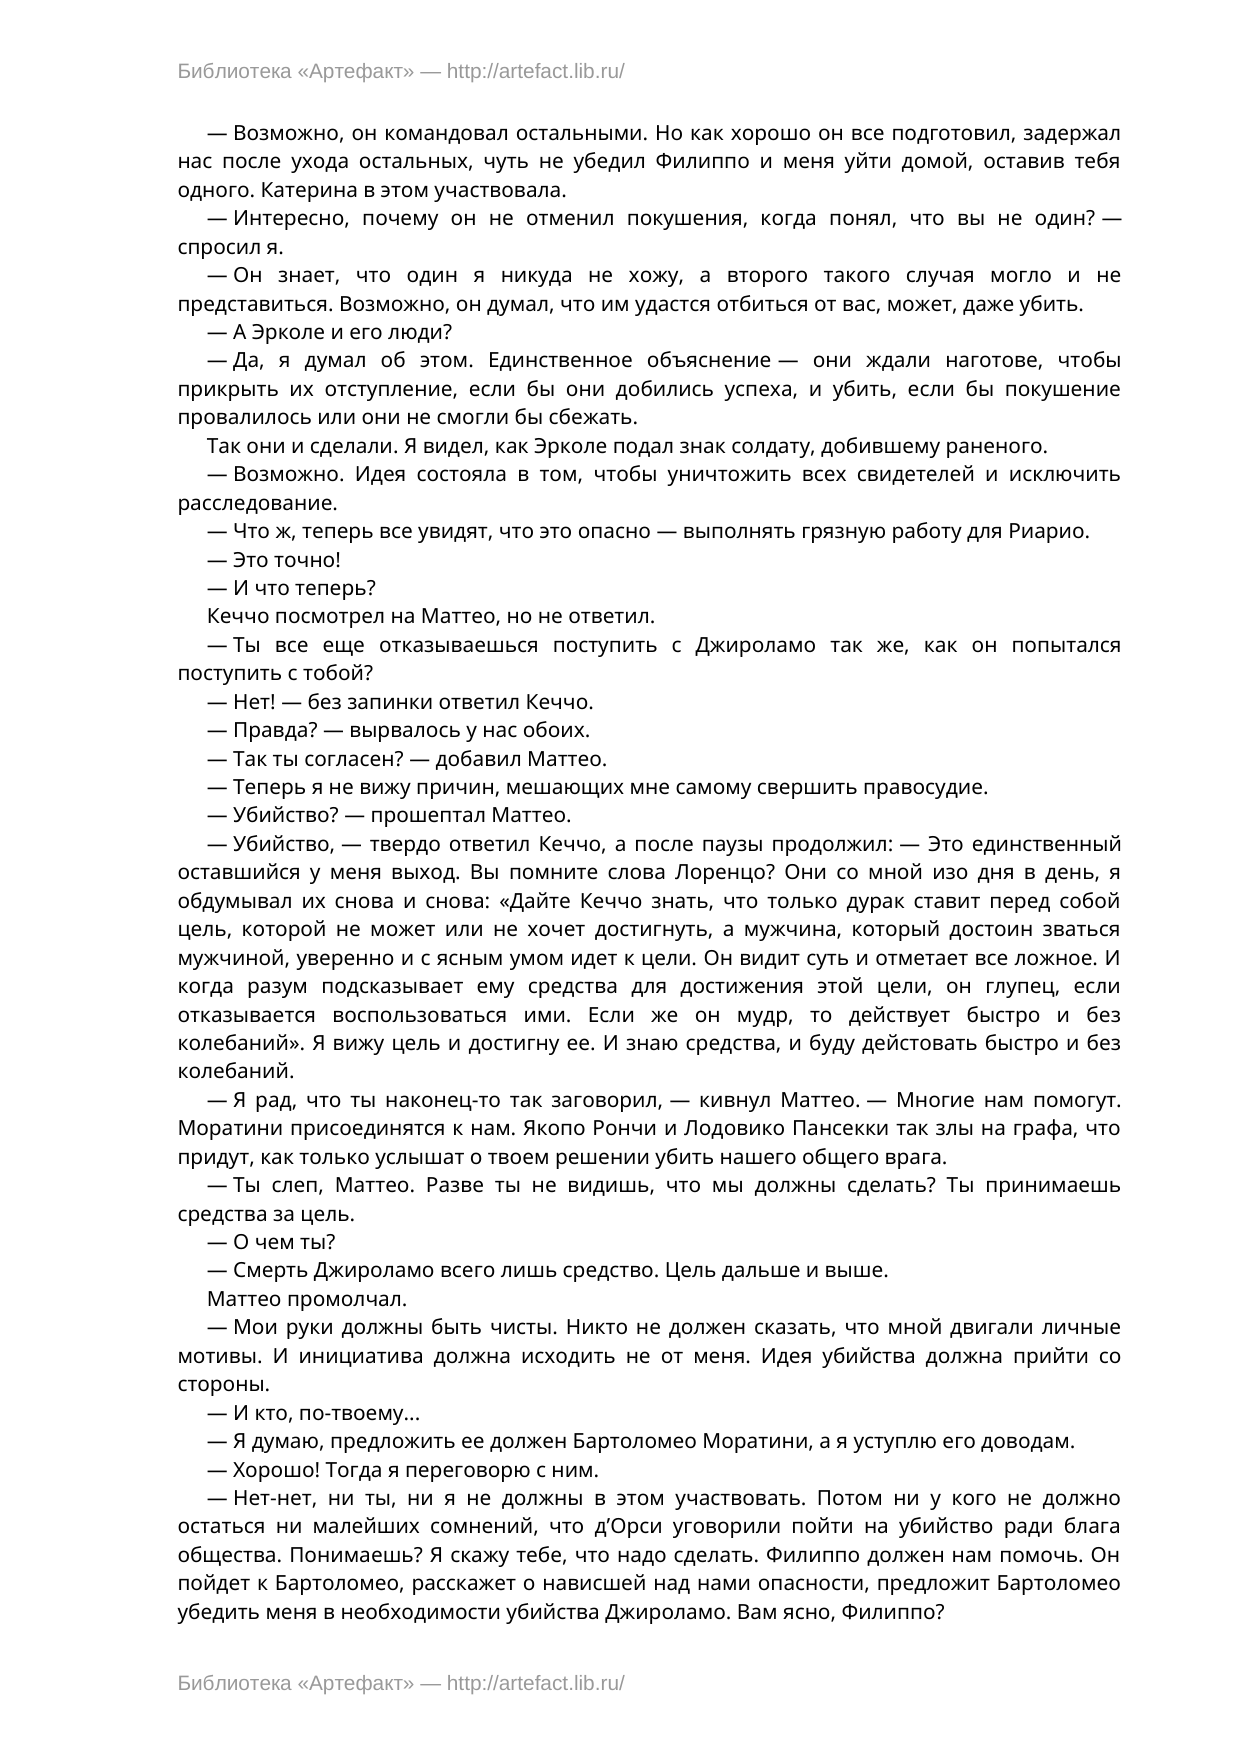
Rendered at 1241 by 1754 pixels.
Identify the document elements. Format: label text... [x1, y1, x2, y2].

text Маттео промолчал. [177, 1284, 1122, 1312]
text — Мои руки должны быть чисты. Никто не должен сказать, что мной двигали личные мотивы. И инициатива должна исходить не от меня. Идея убийства должна прийти со стороны. [177, 1312, 1122, 1398]
text — Смерть Джироламо всего лишь средство. Цель дальше и выше. [177, 1256, 1122, 1284]
text — Да, я думал об этом. Единственное объяснение — они ждали наготове, чтобы прикрыть их отступление, если бы они добились успеха, и убить, если бы покушение провалилось или они не смогли бы сбежать. [177, 346, 1122, 431]
text — Убийство? — прошептал Маттео. [177, 801, 1122, 829]
text — Так ты согласен? — добавил Маттео. [177, 744, 1122, 772]
text — Возможно. Идея состояла в том, чтобы уничтожить всех свидетелей и исключить расследование. [177, 459, 1122, 516]
text — А Эрколе и его люди? [177, 317, 1122, 346]
text — Я рад, что ты наконец-то так заговорил, — кивнул Маттео. — Многие нам помогут. Моратини присоединятся к нам. Якопо Рончи и Лодовико Пансекки так злы на графа, что придут, как только услышат о твоем решении убить нашего общего врага. [177, 1085, 1122, 1170]
text Кеччо посмотрел на Маттео, но не ответил. [177, 602, 1122, 630]
text — И кто, по-твоему... [177, 1398, 1122, 1426]
text — Ты все еще отказываешься поступить с Джироламо так же, как он попытался поступить с тобой? [177, 630, 1122, 687]
text — Я думаю, предложить ее должен Бартоломео Моратини, а я уступлю его доводам. [177, 1426, 1122, 1455]
text — Нет! — без запинки ответил Кеччо. [177, 687, 1122, 715]
text Так они и сделали. Я видел, как Эрколе подал знак солдату, добившему раненого. [177, 431, 1122, 459]
text — Возможно, он командовал остальными. Но как хорошо он все подготовил, задержал нас после ухода остальных, чуть не убедил Филиппо и меня уйти домой, оставив тебя одного. Катерина в этом участвовала. [177, 118, 1122, 203]
text — Убийство, — твердо ответил Кеччо, а после паузы продолжил: — Это единственный оставшийся у меня выход. Вы помните слова Лоренцо? Они со мной изо дня в день, я обдумывал их снова и снова: «Дайте Кеччо знать, что только дурак ставит перед собой цель, которой не может или не хочет достигнуть, а мужчина, который достоин зваться мужчиной, уверенно и с ясным умом идет к цели. Он видит суть и отметает все ложное. И когда разум подсказывает ему средства для достижения этой цели, он глупец, если отказывается воспользоваться ими. Если же он мудр, то действует быстро и без колебаний». Я вижу цель и достигну ее. И знаю средства, и буду дейстовать быстро и без колебаний. [177, 829, 1122, 1085]
text — Что ж, теперь все увидят, что это опасно — выполнять грязную работу для Риарио. [177, 516, 1122, 545]
text — Правда? — вырвалось у нас обоих. [177, 715, 1122, 744]
text — Ты слеп, Маттео. Разве ты не видишь, что мы должны сделать? Ты принимаешь средства за цель. [177, 1170, 1122, 1227]
text — Хорошо! Тогда я переговорю с ним. [177, 1455, 1122, 1483]
text — О чем ты? [177, 1227, 1122, 1256]
text — Интересно, почему он не отменил покушения, когда понял, что вы не один? — спросил я. [177, 203, 1122, 260]
text — И что теперь? [177, 573, 1122, 602]
text — Он знает, что один я никуда не хожу, а второго такого случая могло и не представиться. Возможно, он думал, что им удастся отбиться от вас, может, даже убить. [177, 260, 1122, 317]
text — Теперь я не вижу причин, мешающих мне самому свершить правосудие. [177, 772, 1122, 801]
text — Нет-нет, ни ты, ни я не должны в этом участвовать. Потом ни у кого не должно остаться ни малейших сомнений, что д’Орси уговорили пойти на убийство ради блага общества. Понимаешь? Я скажу тебе, что надо сделать. Филиппо должен нам помочь. Он пойдет к Бартоломео, расскажет о нависшей над нами опасности, предложит Бартоломео убедить меня в необходимости убийства Джироламо. Вам ясно, Филиппо? [177, 1483, 1122, 1625]
text — Это точно! [177, 545, 1122, 573]
